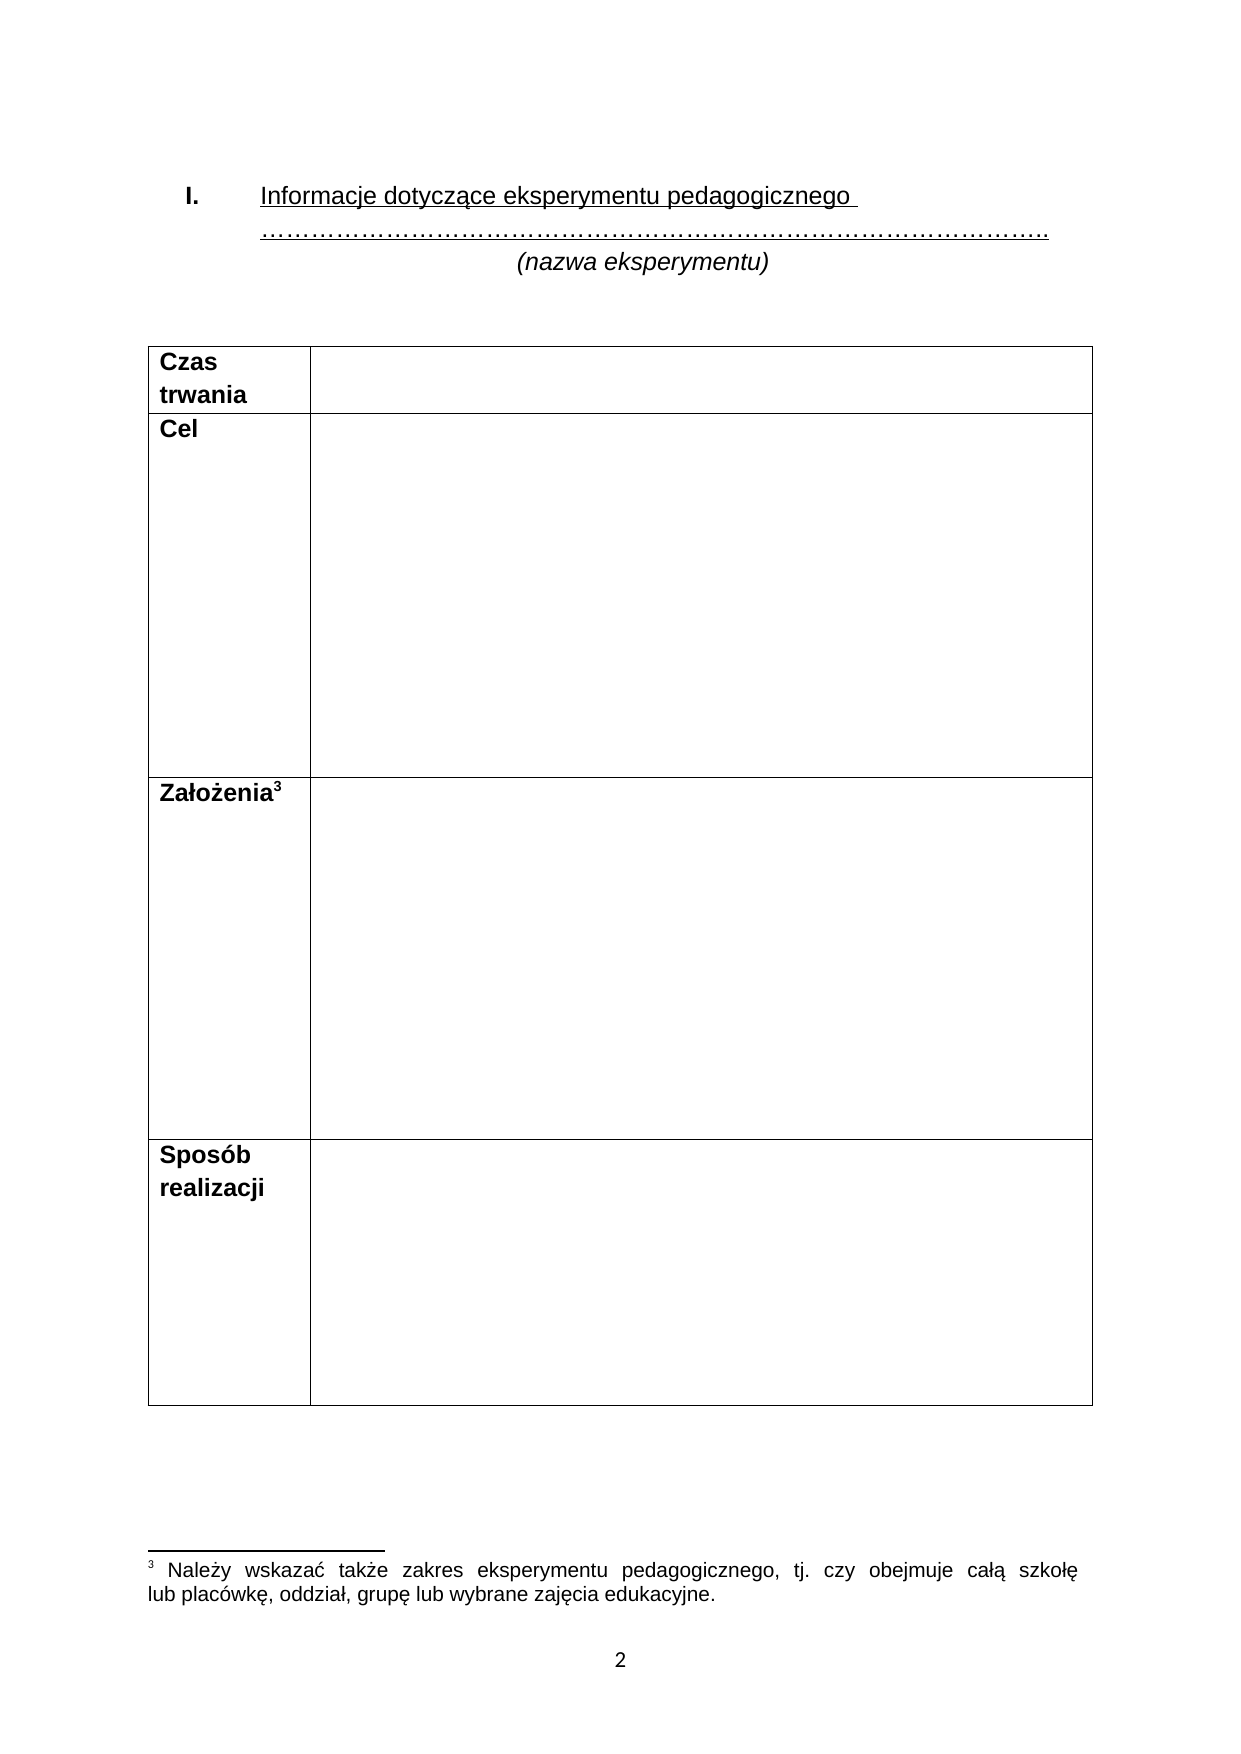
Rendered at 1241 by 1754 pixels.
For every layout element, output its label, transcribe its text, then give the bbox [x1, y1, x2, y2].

text (nazwa eksperymentu) [148, 247, 1093, 275]
list Informacje dotyczące eksperymentu pedagogicznego [185, 181, 1093, 209]
table_cell [311, 414, 1092, 777]
table_header [311, 347, 1092, 413]
table_cell Założenia [149, 778, 310, 1139]
list ………………………………………………………………………………….. [260, 214, 1093, 242]
table_cell Sposób realizacji [149, 1140, 310, 1404]
table_cell [311, 778, 1092, 1139]
table_header Czas trwania [149, 347, 310, 413]
table_cell Cel [149, 414, 310, 777]
table_cell [311, 1140, 1092, 1404]
